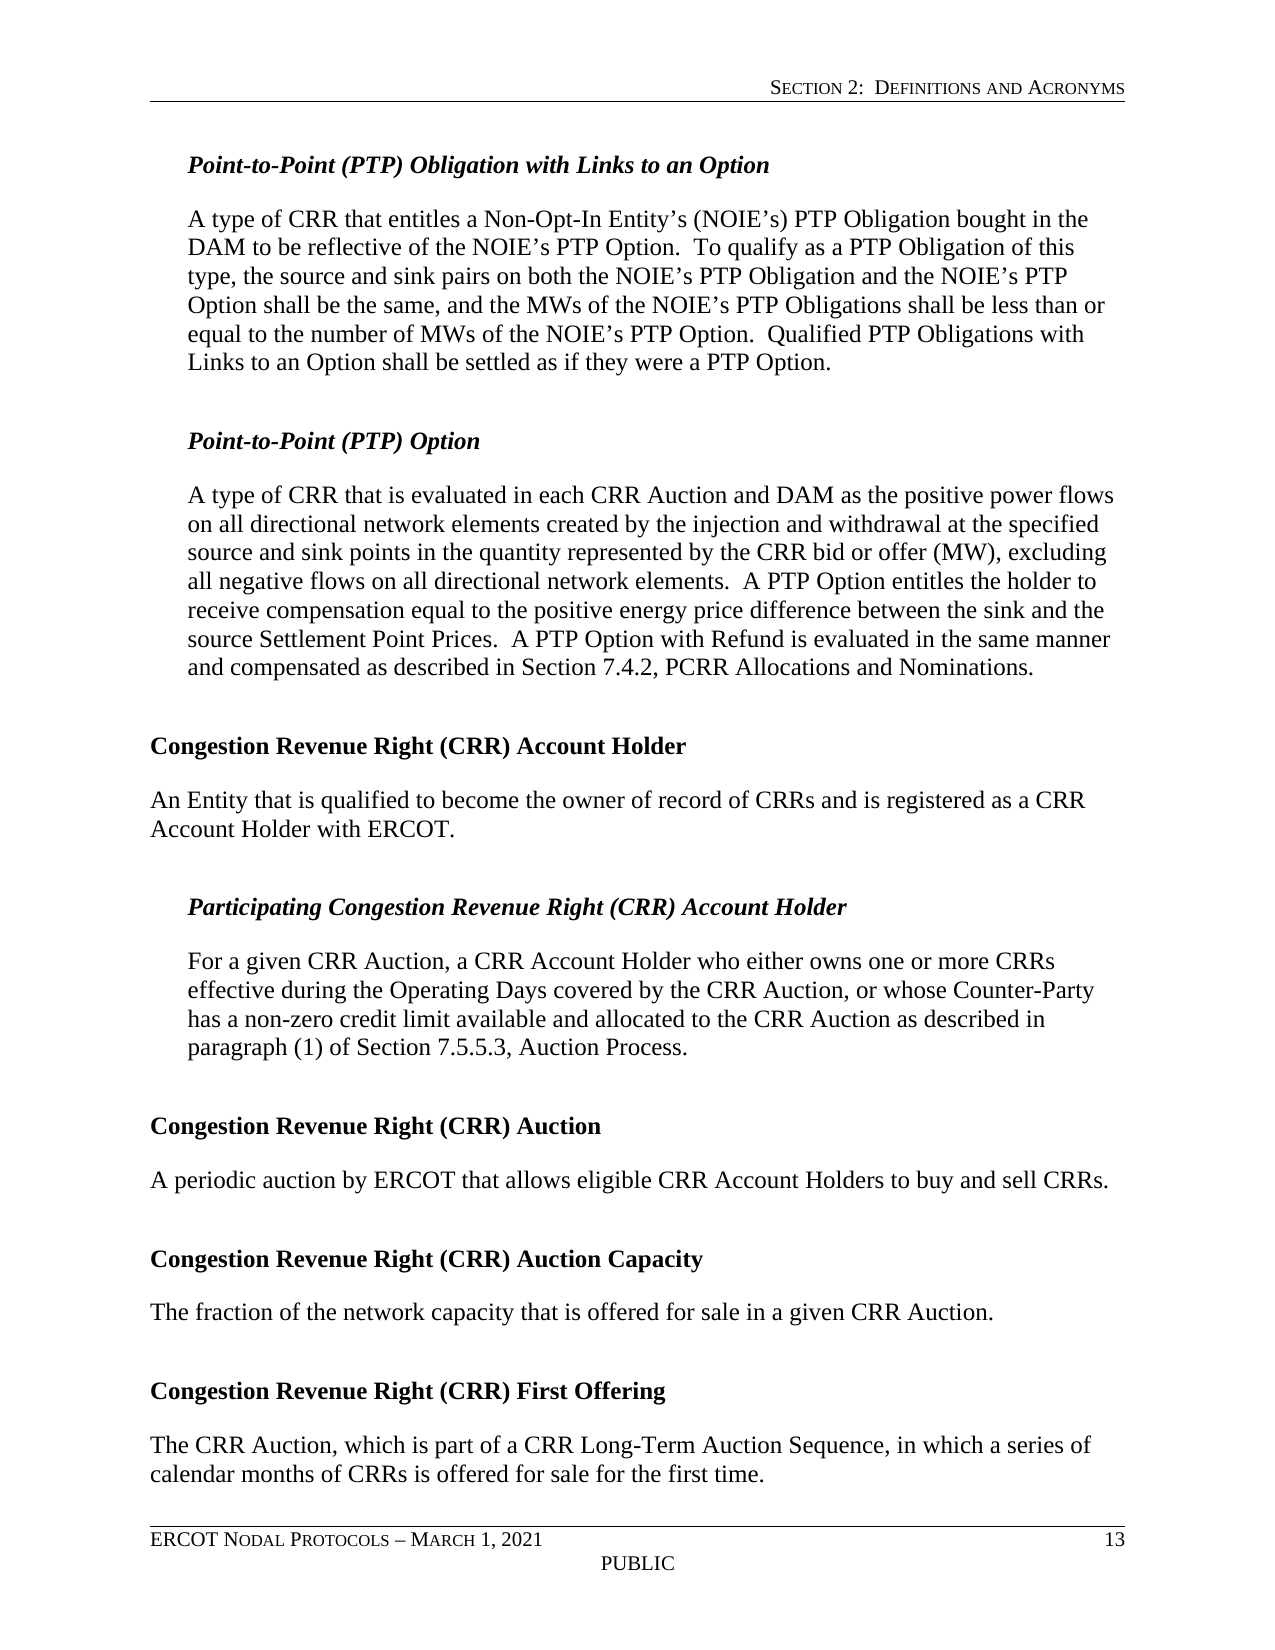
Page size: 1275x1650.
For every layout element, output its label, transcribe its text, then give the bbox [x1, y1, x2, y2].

text Point-to-Point (PTP) Obligation with Links to an Option [187, 150, 1125, 179]
text Congestion Revenue Right (CRR) First Offering [150, 1376, 1125, 1405]
text A periodic auction by ERCOT that allows eligible CRR Account Holders to buy and sell CRRs. [150, 1165, 1125, 1194]
text A type of CRR that is evaluated in each CRR Auction and DAM as the positive power flows on all directional network elements created by the injection and withdrawal at the specified source and sink points in the quantity represented by the CRR bid or offer (MW), excluding all negative flows on all directional network elements. A PTP Option entitles the holder to receive compensation equal to the positive energy price difference between the sink and the source Settlement Point Prices. A PTP Option with Refund is evaluated in the same manner and compensated as described in Section 7.4.2, PCRR Allocations and Nominations. [187, 480, 1125, 681]
text Congestion Revenue Right (CRR) Auction Capacity [150, 1244, 1125, 1272]
text Congestion Revenue Right (CRR) Account Holder [150, 731, 1125, 760]
text Congestion Revenue Right (CRR) Auction [150, 1111, 1125, 1140]
text A type of CRR that entitles a Non-Opt-In Entity’s (NOIE’s) PTP Obligation bought in the DAM to be reflective of the NOIE’s PTP Option. To qualify as a PTP Obligation of this type, the source and sink pairs on both the NOIE’s PTP Obligation and the NOIE’s PTP Option shall be the same, and the MWs of the NOIE’s PTP Obligations shall be less than or equal to the number of MWs of the NOIE’s PTP Option. Qualified PTP Obligations with Links to an Option shall be settled as if they were a PTP Option. [187, 204, 1125, 376]
text An Entity that is qualified to become the owner of record of CRRs and is registered as a CRR Account Holder with ERCOT. [150, 785, 1125, 842]
text The CRR Auction, which is part of a CRR Long-Term Auction Sequence, in which a series of calendar months of CRRs is offered for sale for the first time. [150, 1430, 1125, 1487]
text Point-to-Point (PTP) Option [187, 426, 1125, 455]
text Participating Congestion Revenue Right (CRR) Account Holder [187, 892, 1125, 921]
text The fraction of the network capacity that is offered for sale in a given CRR Auction. [150, 1297, 1125, 1326]
text For a given CRR Auction, a CRR Account Holder who either owns one or more CRRs effective during the Operating Days covered by the CRR Auction, or whose Counter-Party has a non-zero credit limit available and allocated to the CRR Auction as described in paragraph (1) of Section 7.5.5.3, Auction Process. [187, 946, 1125, 1061]
